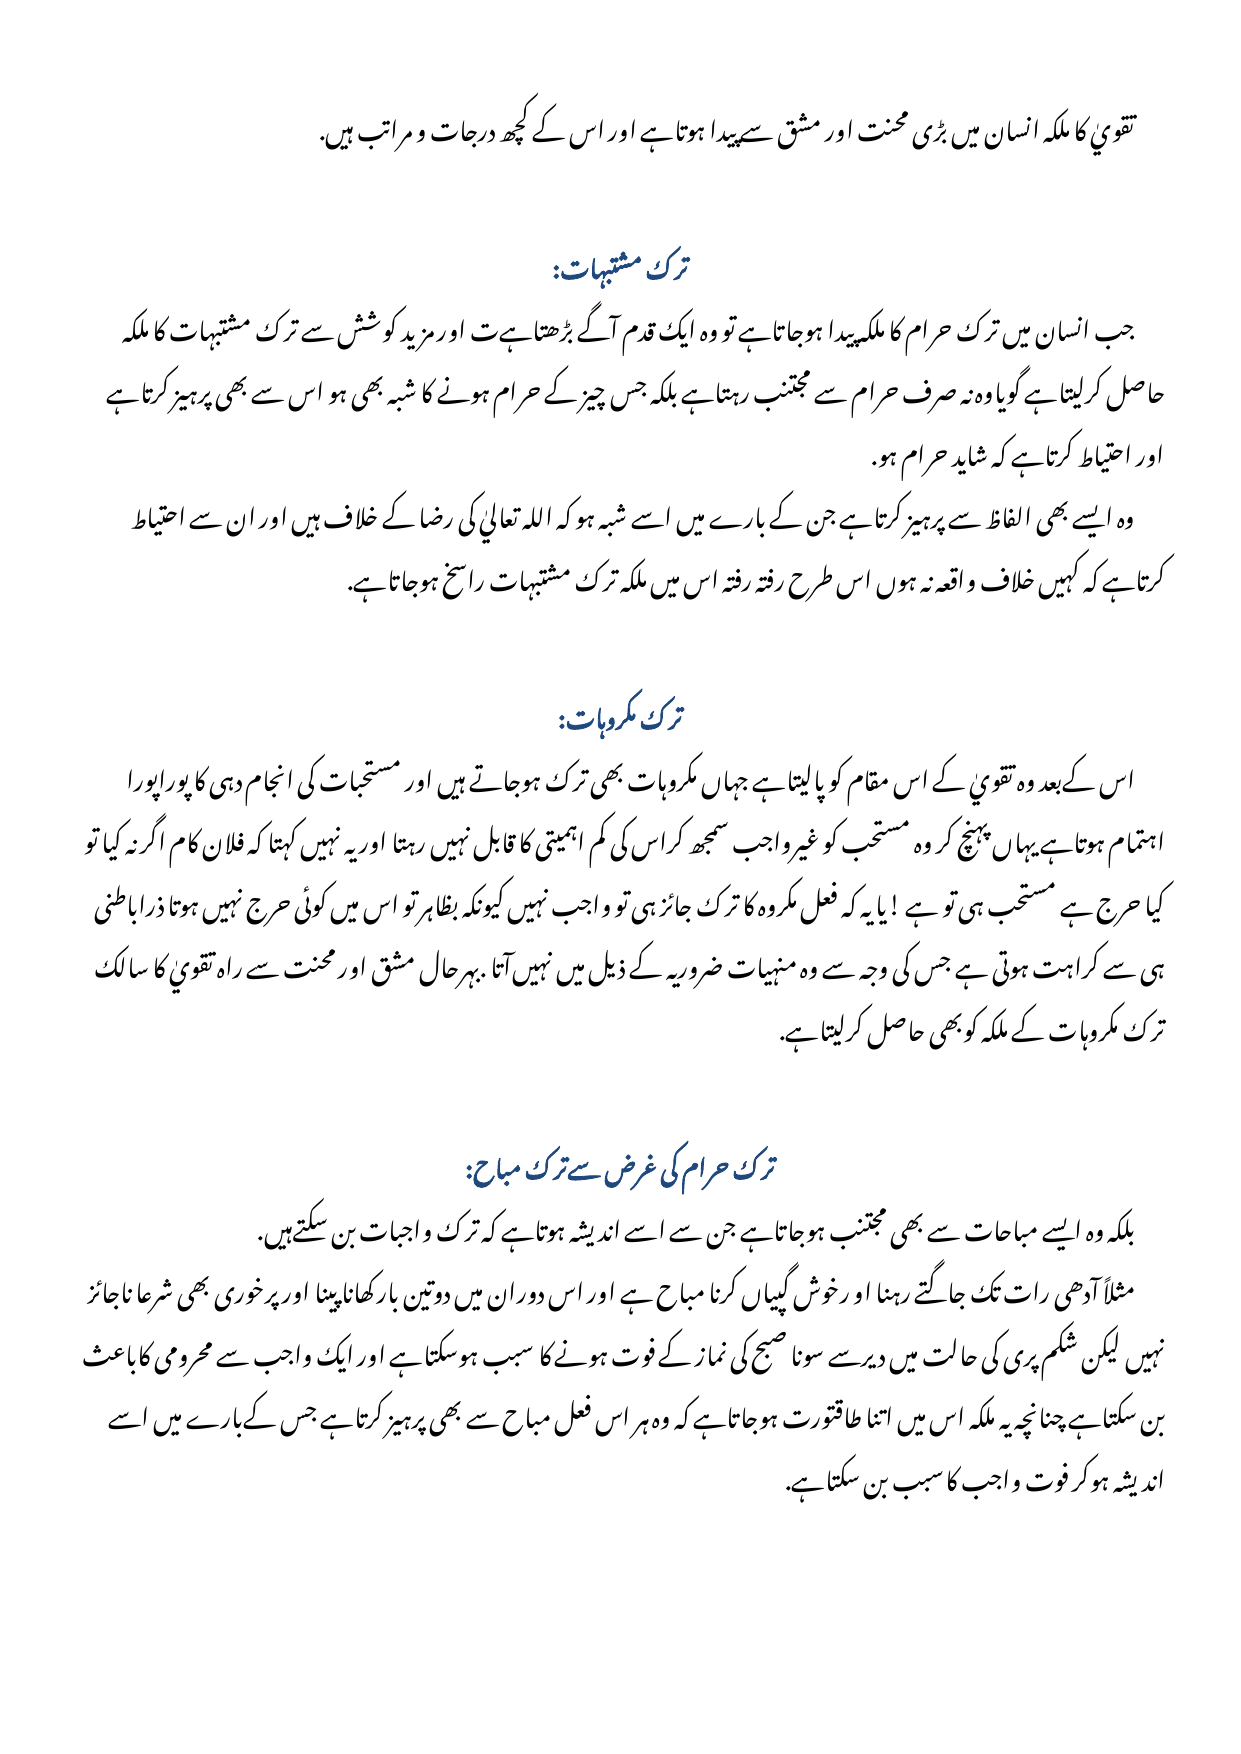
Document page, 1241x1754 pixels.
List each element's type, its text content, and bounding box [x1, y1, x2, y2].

text جب انسان میں ترک حرام کا ملکہ پیدا ہوجاتاہے تو وہ ایک قدم آگے بڑھتاہےت اور مزید کوشش سے ترک مشتبہات کا ملکہ حاصل کرلیتاہے گویاوہ نہ صرف حرام سے مجتنب رہتاہے بلکہ جس چیز کے حرام ہونے کا شبہ بھی ہو اس سے بھی پرہیز کرتاہے اور احتیاط کرتاہے کہ شاید حرام ہو. [75, 294, 1165, 481]
subtitle ترک مکروہات: [75, 681, 1165, 744]
subtitle ترک حرام کی غرض سے‌ترک مباح: [75, 1131, 1165, 1194]
text وہ ایسے بھی الفاظ سے پرہیز کرتاہے جن کے بارے میں اسے شبہ ہو کہ اللہ تعاليٰ کی رضا کے خلاف ہیں اور ان سے احتیاط کرتاہے کہ کہیں خلاف واقعہ نہ ہوں اس طرح رفتہ رفتہ اس میں ملکہ ترک مشتبہات راسخ ہوجاتاہے. [75, 481, 1165, 606]
text مثلاً آدھی رات تک جاگتے رہنا او رخوش گپیاں کرنا مباح ہے اور اس دوران میں دوتین بار کھانا پینا اور پرخوری بھی شرعا ناجائز نہیں لیکن شکم پری کی حالت میں دیرسے سونا صبح کی نماز کے فوت ہونے کا سبب ہوسکتاہے اور ایک واجب سے محرومی کاباعث بن سکتاہے چنانچہ یہ ملکہ اس میں اتنا طاقتورت ہوجاتاہے کہ وہ ہر اس فعل مباح سے بھی پرہیز کرتاہے جس کےبارے میں اسے اندیشہ ہوکر فوت واجب کاسبب بن سکتاہے. [75, 1256, 1165, 1506]
text اس کےبعد وہ تقويٰ کے اس مقام کو پالیتاہے جہاں مکروہات بھی ترک ہوجاتے ہیں اور مستحبات کی انجام دہی کا پوراپورا اہتمام ہوتاہے یہاں پہنچ کر وہ مستحب کو غیرواجب سمجھ کراس کی کم اہمیتی کا قابل نہیں رہتا اور یہ نہیں کہتا کہ فلان کام اگر نہ کیا تو کیا حرج ہے مستحب ہی تو ہے !یا یہ کہ فعل مکروہ کا ترک جائز ہی تو واجب نہیں کیونکہ بظاہر تو اس میں کوئی حرج نہیں ہوتا ذراباطنی ہی سے کراہت ہوتی ہے جس کی وجہ سے وہ منہیات ضروریہ کے ذیل میں نہیں‌آتا .بہرحال مشق اور محنت سے راہ تقويٰ کا سالک ترک مکروہات کے ملکہ کوبھی حاصل کرلیتاہے. [75, 744, 1165, 1056]
text بلکہ وہ ایسے مباحات سے بھی مجتنب ہوجاتاہے جن سے اسے اندیشہ ہوتاہے کہ ترک واجبات بن سکتےہیں. [75, 1194, 1165, 1256]
subtitle ترک مشتبہات: [75, 231, 1165, 294]
text تقويٰ کا ملکہ انسان میں بڑی محنت اور مشق سے پیدا ہوتاہے اور اس کے کچھ درجات و مراتب ہیں. [75, 94, 1165, 156]
